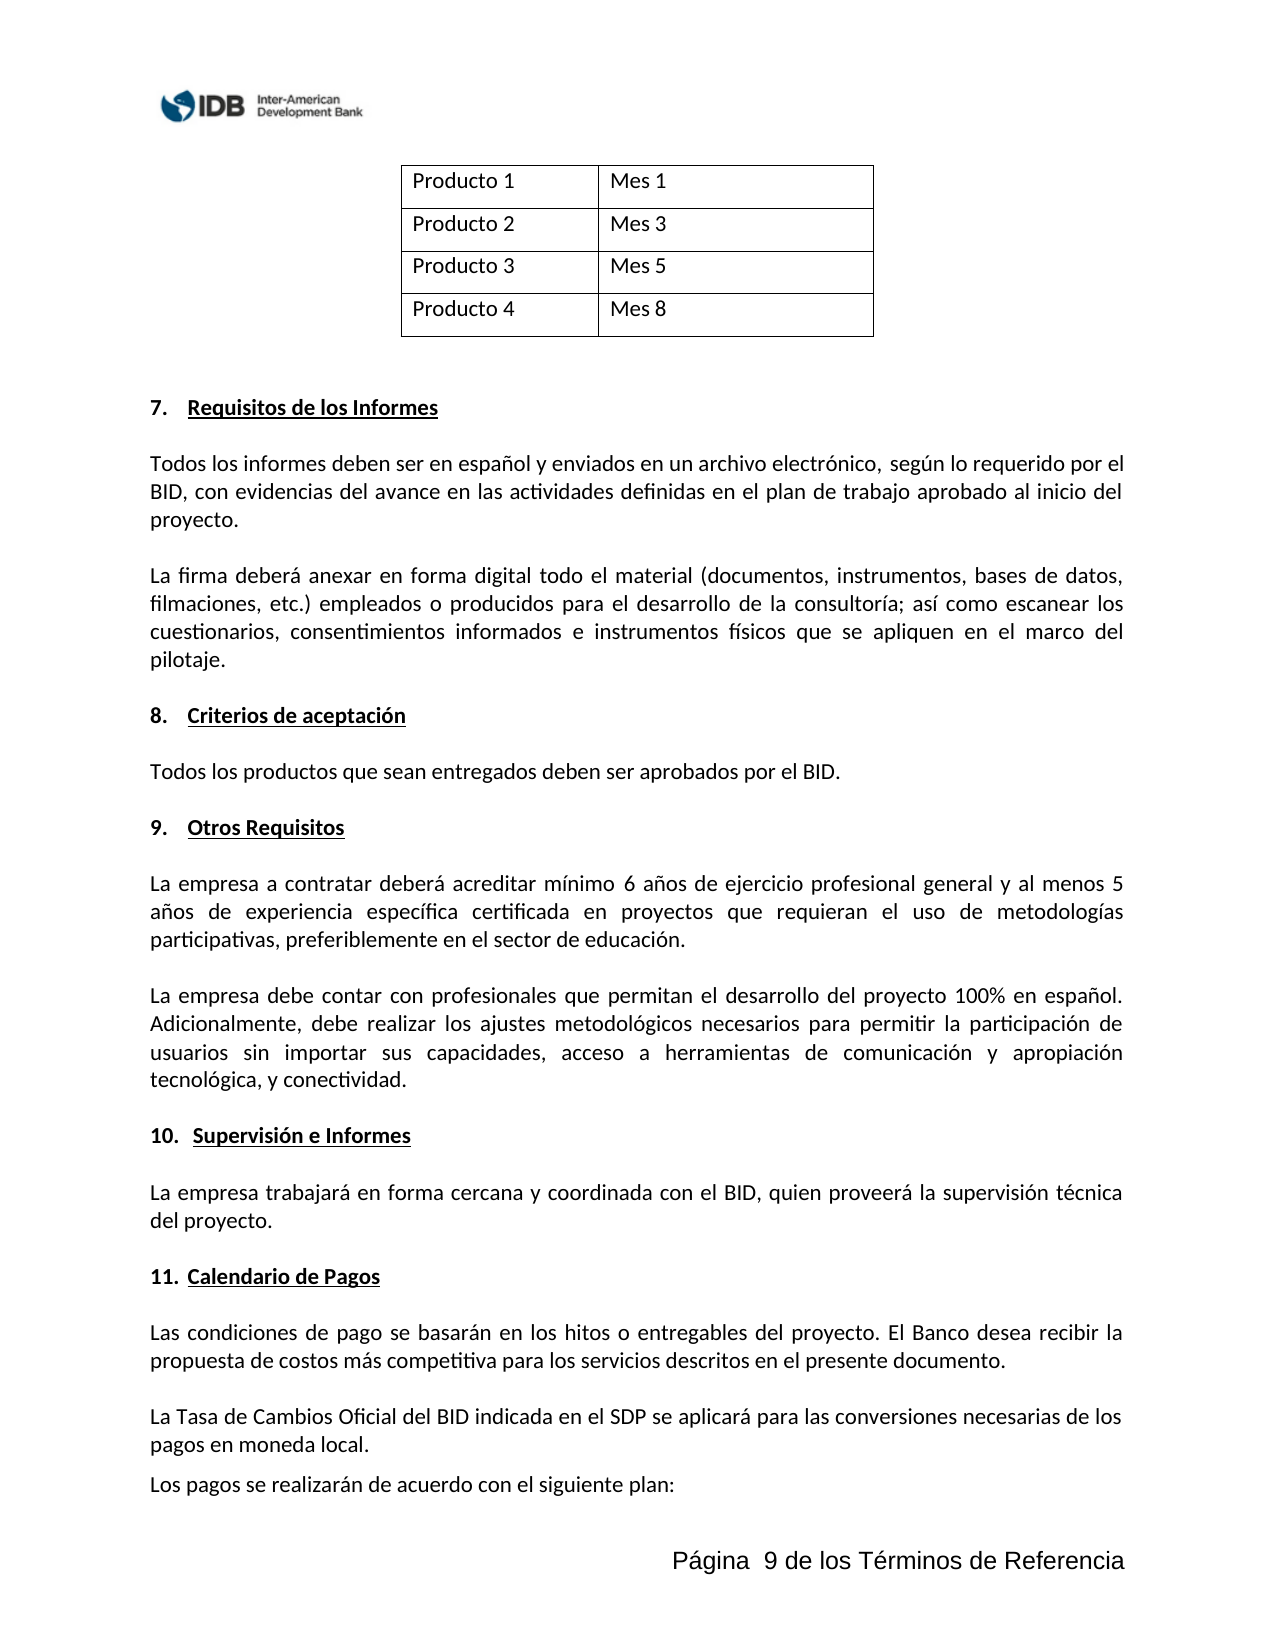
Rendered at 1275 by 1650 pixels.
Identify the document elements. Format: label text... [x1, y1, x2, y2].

table_cell Mes 3 [599, 209, 873, 251]
text La empresa debe contar con profesionales que permitan el desarrollo del proyecto 100% en español. Adicionalmente, debe realizar los ajustes metodológicos necesarios para permitir la participación de usuarios sin importar sus capacidades, acceso a herramientas de comunicación y apropiación tecnológica, y conectividad. [150, 982, 1125, 1094]
table_cell Producto 2 [402, 209, 598, 251]
text La Tasa de Cambios Oficial del BID indicada en el SDP se aplicará para las conversiones necesarias de los pagos en moneda local. [150, 1402, 1125, 1458]
text La empresa trabajará en forma cercana y coordinada con el BID, quien proveerá la supervisión técnica del proyecto. [150, 1178, 1125, 1234]
table_cell Producto 1 [402, 166, 598, 208]
list Calendario de Pagos [150, 1262, 1126, 1290]
table_cell Mes 5 [599, 252, 873, 293]
text Todos los informes deben ser en español y enviados en un archivo electrónico, según lo requerido por el BID, con evidencias del avance en las actividades definidas en el plan de trabajo aprobado al inicio del proyecto. [150, 449, 1125, 533]
text Todos los productos que sean entregados deben ser aprobados por el BID. [150, 757, 1125, 785]
table_cell Mes 8 [599, 294, 873, 336]
text Las condiciones de pago se basarán en los hitos o entregables del proyecto. El Banco desea recibir la propuesta de costos más competitiva para los servicios descritos en el presente documento. [150, 1318, 1125, 1374]
picture [150, 75, 393, 137]
list Supervisión e Informes [150, 1122, 1125, 1150]
text La empresa a contratar deberá acreditar mínimo años de ejercicio profesional general y al menos 5 años de experiencia específica certificada en proyectos que requieran el uso de metodologías participativas, preferiblemente en el sector de educación. [150, 869, 1125, 953]
text Los pagos se realizarán de acuerdo con el siguiente plan: [150, 1470, 1125, 1498]
list Criterios de aceptación [150, 701, 1125, 729]
table_cell Producto 3 [402, 252, 598, 293]
list Otros Requisitos [150, 813, 1125, 841]
text La firma deberá anexar en forma digital todo el material (documentos, instrumentos, bases de datos, filmaciones, etc.) empleados o producidos para el desarrollo de la consultoría; así como escanear los cuestionarios, consentimientos informados e instrumentos físicos que se apliquen en el marco del pilotaje. [150, 561, 1125, 673]
table_cell Mes 1 [599, 166, 873, 208]
table_cell Producto 4 [402, 294, 598, 336]
list Requisitos de los Informes [150, 393, 1125, 421]
